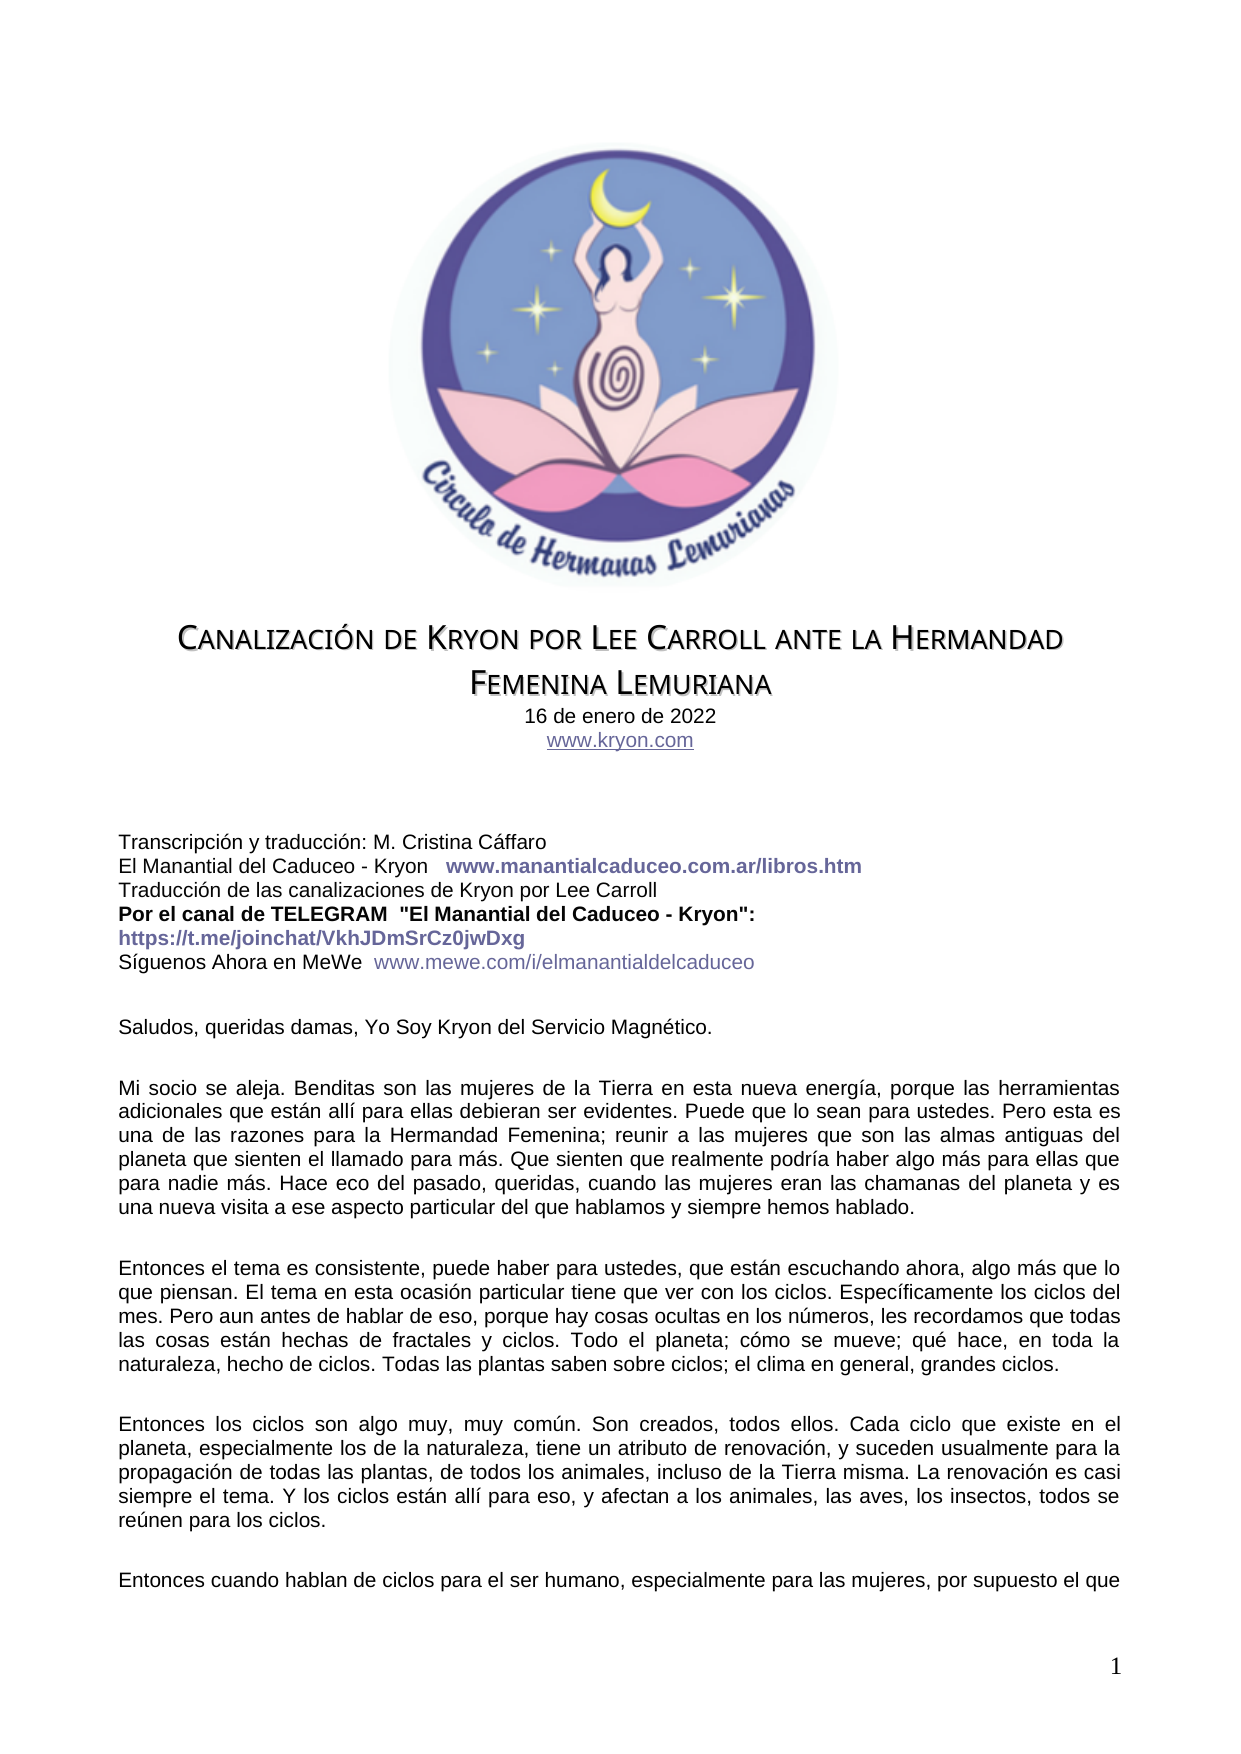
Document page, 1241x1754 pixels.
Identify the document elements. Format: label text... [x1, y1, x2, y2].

text Saludos, queridas damas, Yo Soy Kryon del Servicio Magnético. [118, 1015, 1122, 1039]
text Entonces el tema es consistente, puede haber para ustedes, que están escuchando ahora, algo más que lo que piensan. El tema en esta ocasión particular tiene que ver con los ciclos. Específicamente los ciclos del mes. Pero aun antes de hablar de eso, porque hay cosas ocultas en los números, les recordamos que todas las cosas están hechas de fractales y ciclos. Todo el planeta; cómo se mueve; qué hace, en toda la naturaleza, hecho de ciclos. Todas las plantas saben sobre ciclos; el clima en general, grandes ciclos. [118, 1232, 1122, 1375]
text 16 de enero de 2022 [118, 704, 1122, 728]
picture [372, 118, 868, 614]
text www.kryon.com [118, 728, 1122, 752]
text Canalización de Kryon por Lee Carroll ante la Hermandad Femenina Lemuriana [118, 613, 1122, 704]
text Mi socio se aleja. Benditas son las mujeres de la Tierra en esta nueva energía, porque las herramientas adicionales que están allí para ellas debieran ser evidentes. Puede que lo sean para ustedes. Pero esta es una de las razones para la Hermandad Femenina; reunir a las mujeres que son las almas antiguas del planeta que sienten el llamado para más. Que sienten que realmente podría haber algo más para ellas que para nadie más. Hace eco del pasado, queridas, cuando las mujeres eran las chamanas del planeta y es una nueva visita a ese aspecto particular del que hablamos y siempre hemos hablado. [118, 1051, 1122, 1219]
text Transcripción y traducción: M. Cristina Cáffaro El Manantial del Caduceo - Kryon www.manantialcaduceo.com.ar/libros.htm Traducción de las canalizaciones de Kryon por Lee Carroll Por el canal de TELEGRAM "El Manantial del Caduceo - Kryon": https://t.me/joinchat/VkhJDmSrCz0jwDxg Síguenos Ahora en MeWe www.mewe.com/i/elmanantialdelcaduceo [118, 830, 1122, 974]
text Entonces los ciclos son algo muy, muy común. Son creados, todos ellos. Cada ciclo que existe en el planeta, especialmente los de la naturaleza, tiene un atributo de renovación, y suceden usualmente para la propagación de todas las plantas, de todos los animales, incluso de la Tierra misma. La renovación es casi siempre el tema. Y los ciclos están allí para eso, y afectan a los animales, las aves, los insectos, todos se reúnen para los ciclos. [118, 1388, 1122, 1532]
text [118, 1544, 1122, 1592]
